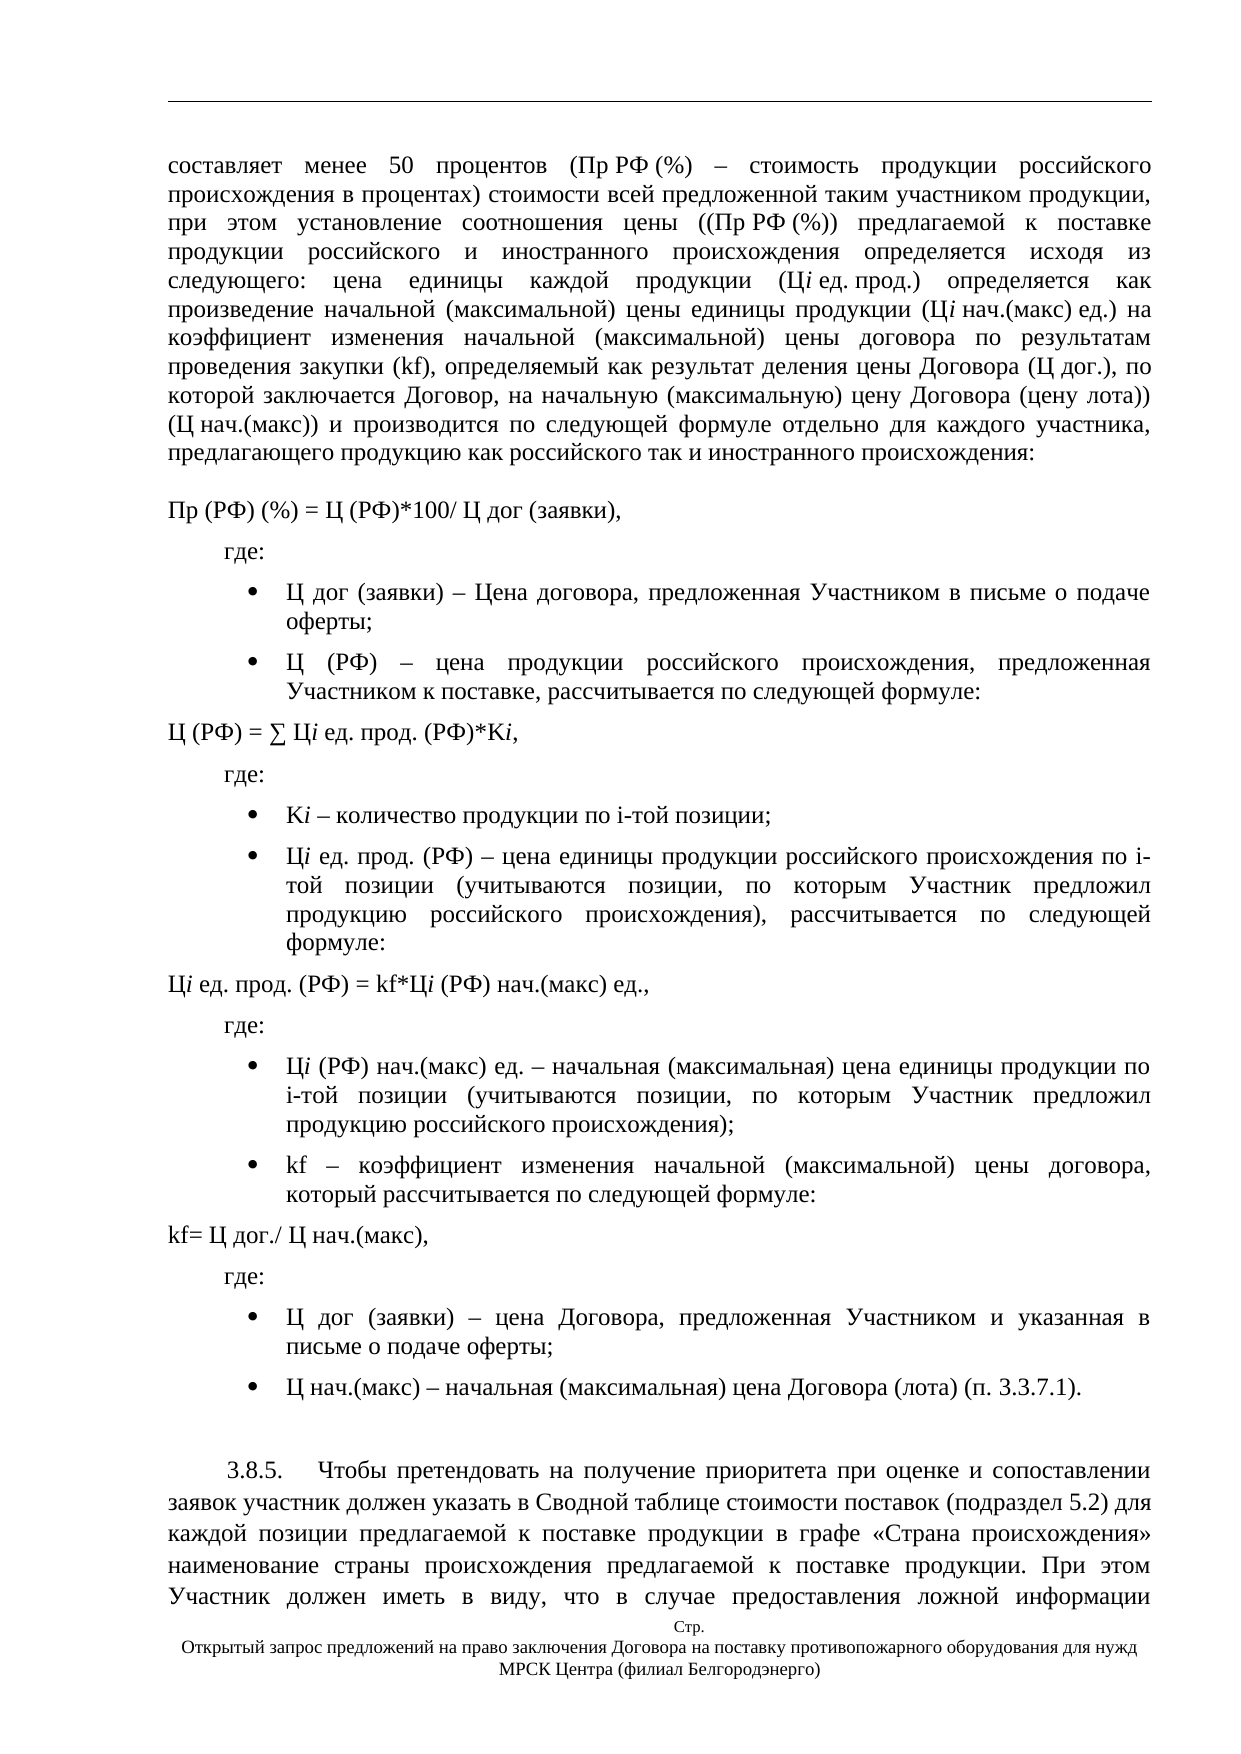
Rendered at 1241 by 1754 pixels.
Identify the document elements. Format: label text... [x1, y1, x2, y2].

list kf= Ц дог./ Ц нач.(макс), [168, 1220, 1152, 1249]
list Ц дог (заявки) – Цена договора, предложенная Участником в письме о подаче оферты; [248, 577, 1152, 635]
list Ц (РФ) – цена продукции российского происхождения, предложенная Участником к поставке, рассчитывается по следующей формуле: [248, 647, 1152, 705]
list Ц дог (заявки) – цена Договора, предложенная Участником и указанная в письме о подаче оферты; [248, 1302, 1152, 1360]
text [168, 150, 1152, 466]
list где: [224, 759, 1152, 787]
list Цi ед. прод. (РФ) = kf*Цi (РФ) нач.(макс) ед., [168, 969, 1152, 997]
list где: [224, 536, 1152, 565]
list Цi (РФ) нач.(макс) ед. – начальная (максимальная) цена единицы продукции по i-той позиции (учитываются позиции, по которым Участник предложил продукцию российского происхождения); [248, 1051, 1152, 1137]
list kf – коэффициент изменения начальной (максимальной) цены договора, который рассчитывается по следующей формуле: [248, 1150, 1152, 1207]
list Ц (РФ) = ∑ Цi ед. прод. (РФ)*Ki, [168, 717, 1152, 746]
list Цi ед. прод. (РФ) – цена единицы продукции российского происхождения по i-той позиции (учитываются позиции, по которым Участник предложил продукцию российского происхождения), рассчитывается по следующей формуле: [248, 841, 1152, 956]
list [168, 1455, 1152, 1610]
list где: [224, 1010, 1152, 1039]
list где: [224, 1261, 1152, 1290]
list Пр (РФ) (%) = Ц (РФ)*100/ Ц дог (заявки), [168, 495, 1152, 524]
list Ki – количество продукции по i-той позиции; [248, 800, 1152, 829]
